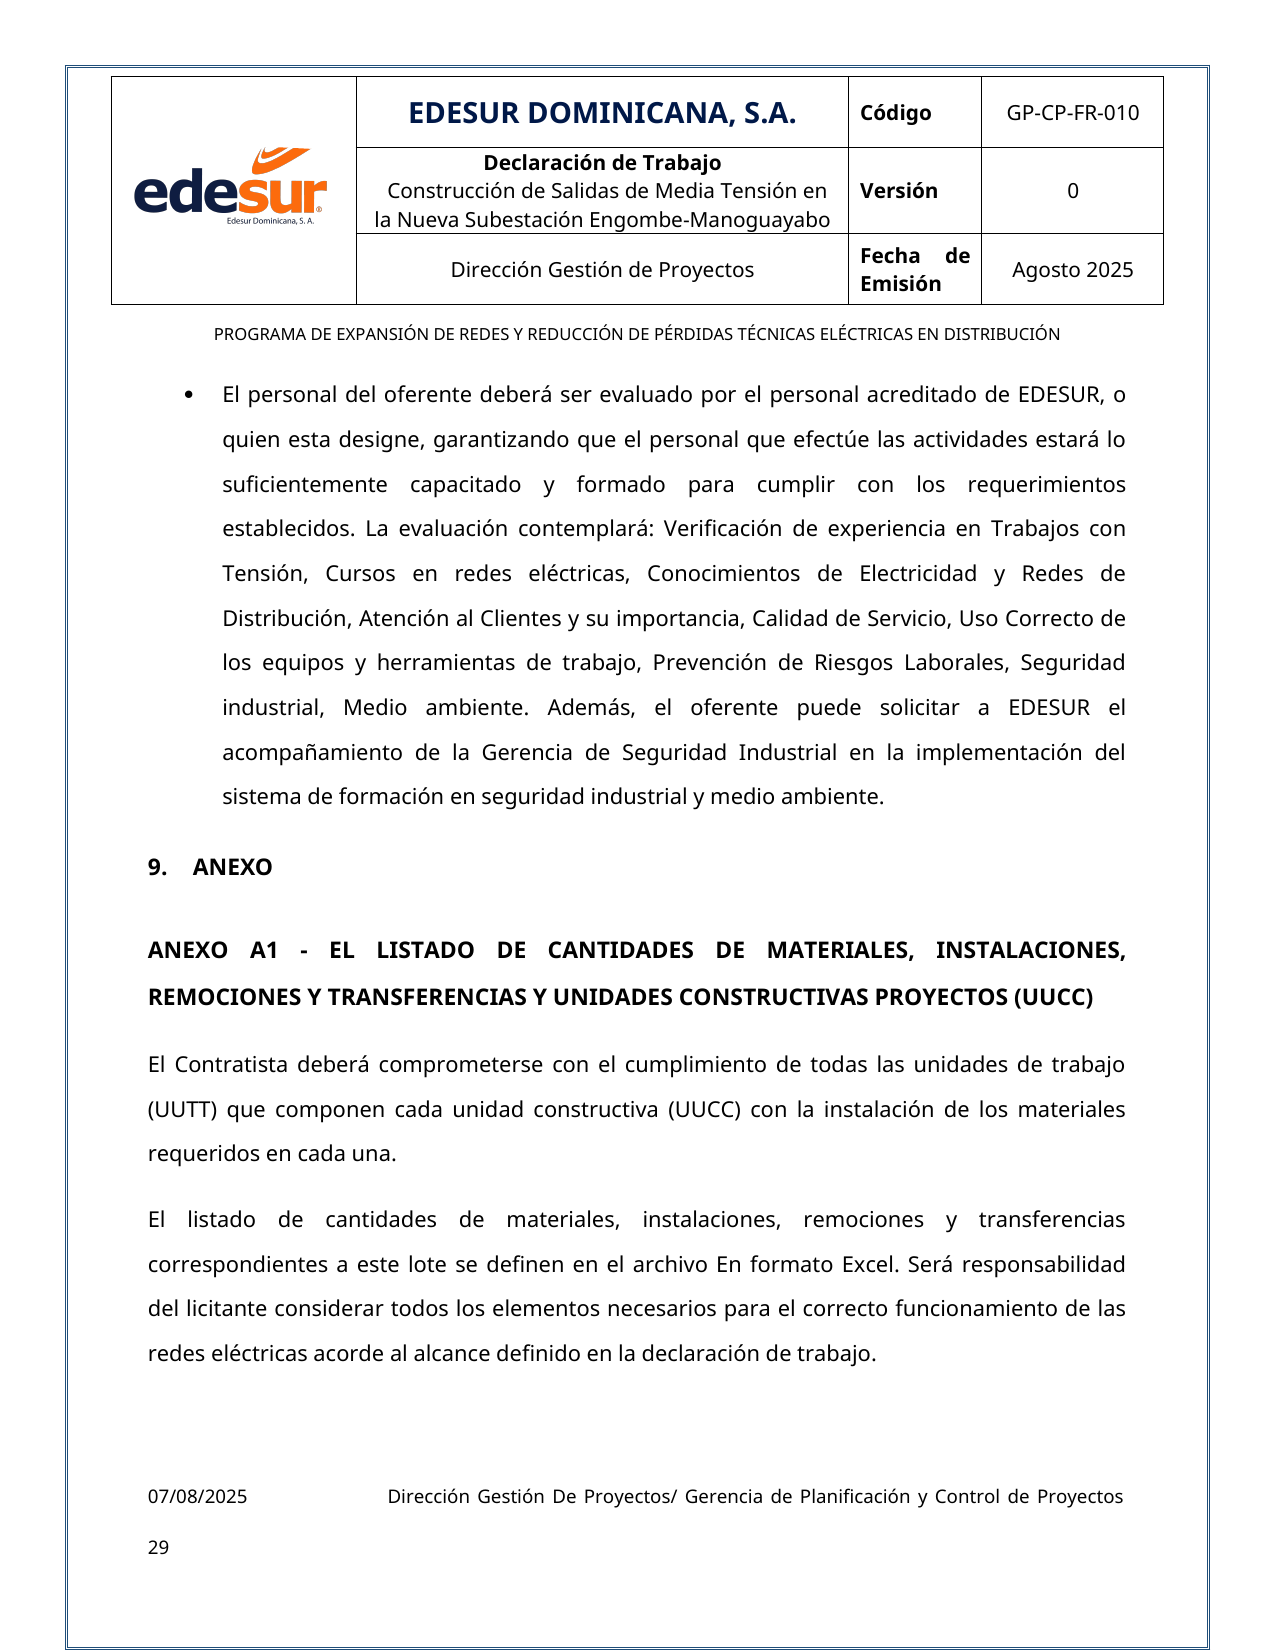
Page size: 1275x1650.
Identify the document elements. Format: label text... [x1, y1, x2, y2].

text El listado de cantidades de materiales, instalaciones, remociones y transferencias correspondientes a este lote se definen en el archivo En formato Excel. Será responsabilidad del licitante considerar todos los elementos necesarios para el correcto funcionamiento de las redes eléctricas acorde al alcance definido en la declaración de trabajo. [148, 1204, 1127, 1368]
text El Contratista deberá comprometerse con el cumplimiento de todas las unidades de trabajo (UUTT) que componen cada unidad constructiva (UUCC) con la instalación de los materiales requeridos en cada una. [148, 1049, 1127, 1168]
subtitle ANEXO A1 - EL LISTADO DE CANTIDADES DE MATERIALES, INSTALACIONES, REMOCIONES Y TRANSFERENCIAS Y UNIDADES CONSTRUCTIVAS PROYECTOS (UUCC) [148, 934, 1127, 1012]
subtitle ANEXO [148, 851, 1127, 882]
list El personal del oferente deberá ser evaluado por el personal acreditado de EDESUR, o quien esta designe, garantizando que el personal que efectúe las actividades estará lo suficientemente capacitado y formado para cumplir con los requerimientos establecidos. La evaluación contemplará: Verificación de experiencia en Trabajos con Tensión, Cursos en redes eléctricas, Conocimientos de Electricidad y Redes de Distribución, Atención al Clientes y su importancia, Calidad de Servicio, Uso Correcto de los equipos y herramientas de trabajo, Prevención de Riesgos Laborales, Seguridad industrial, Medio ambiente. Además, el oferente puede solicitar a EDESUR el acompañamiento de la Gerencia de Seguridad Industrial en la implementación del sistema de formación en seguridad industrial y medio ambiente. [185, 379, 1127, 811]
picture [120, 139, 343, 230]
